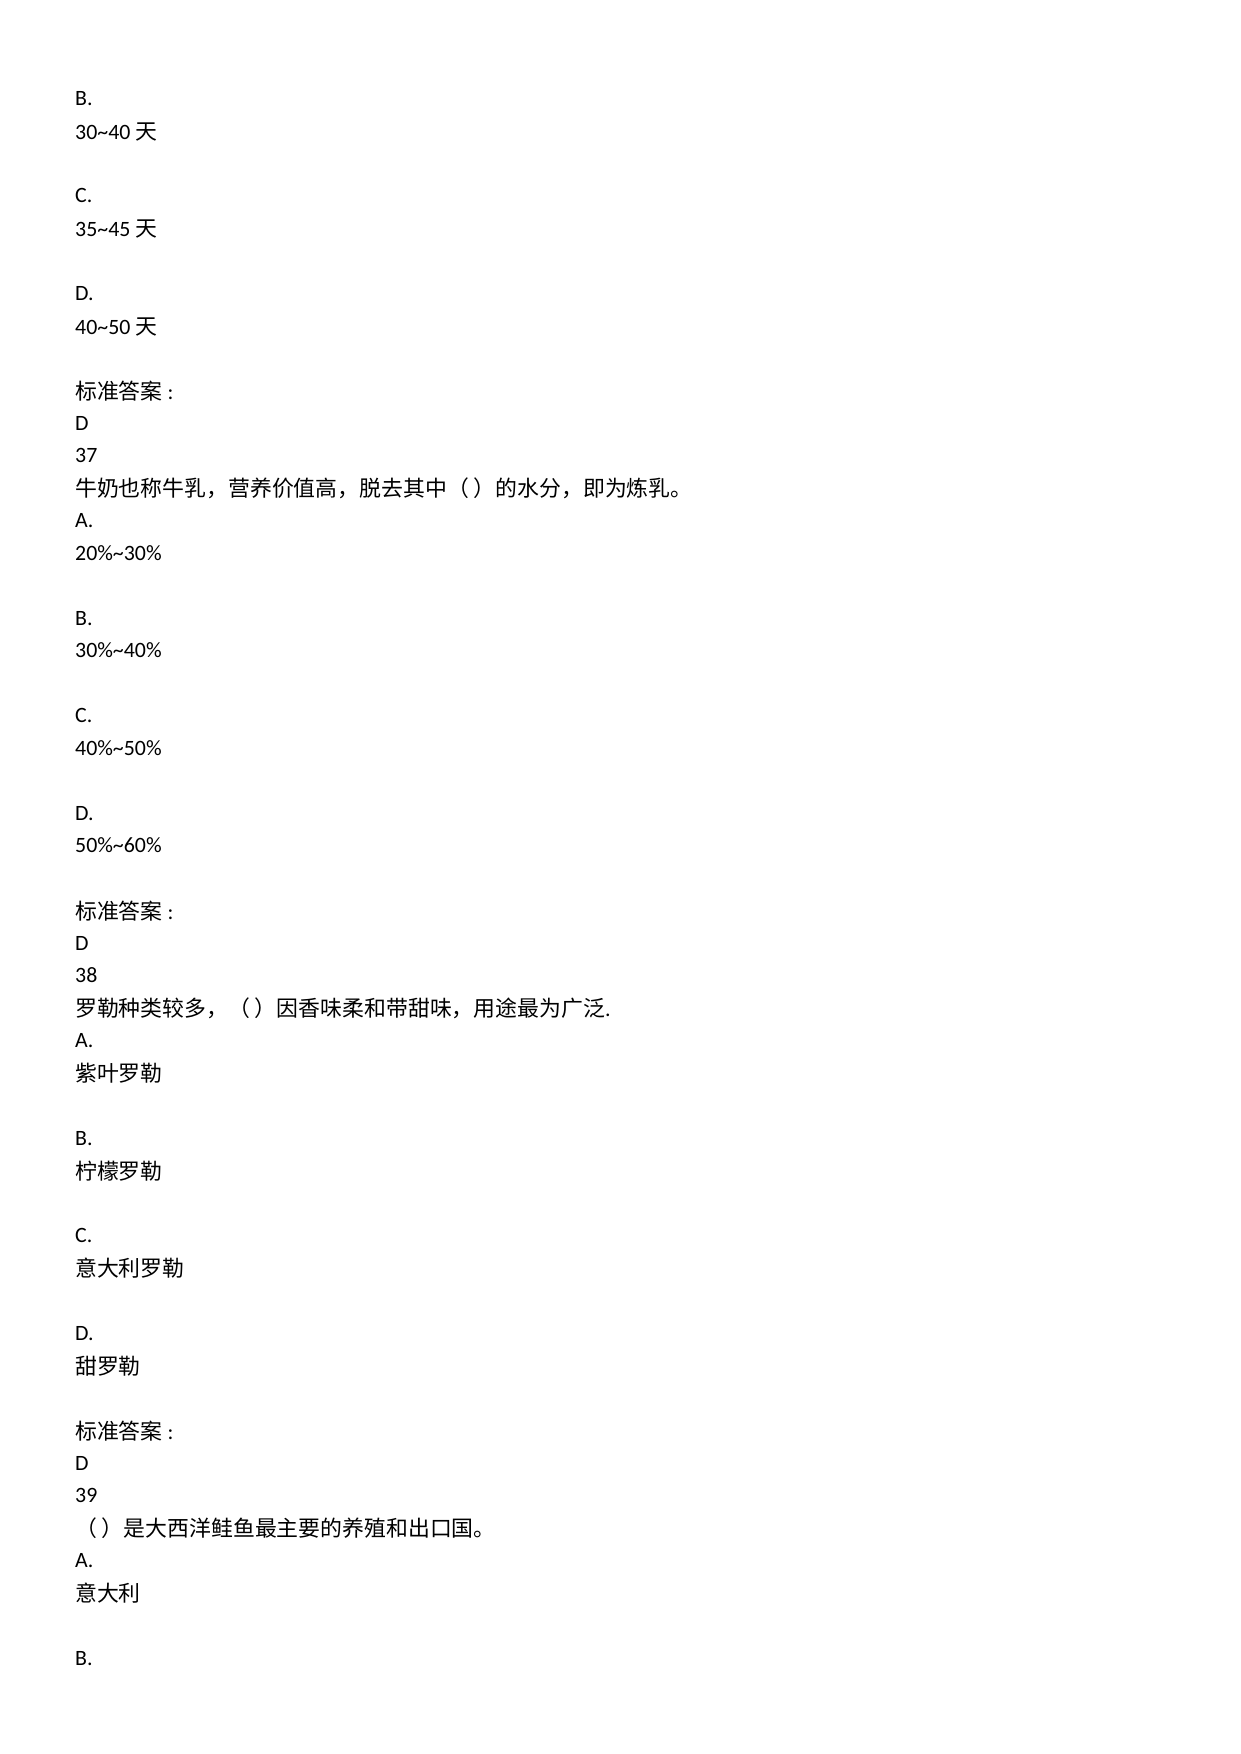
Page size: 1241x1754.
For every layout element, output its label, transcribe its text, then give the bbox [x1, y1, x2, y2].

text C. [75, 1218, 1165, 1251]
text A. [75, 1023, 1165, 1056]
text 20%~30% [75, 536, 1165, 568]
text B. [75, 601, 1165, 633]
text （ ）是大西洋鲑鱼最主要的养殖和出口国。 [75, 1511, 1165, 1543]
text A. [75, 1543, 1165, 1576]
text 紫叶罗勒 [75, 1056, 1165, 1088]
text 标准答案 : [75, 373, 1165, 406]
text 35~45天 [75, 211, 1165, 243]
text 40~50天 [75, 308, 1165, 341]
text C. [75, 698, 1165, 731]
text A. [75, 503, 1165, 536]
text D [75, 926, 1165, 958]
text 39 [75, 1478, 1165, 1511]
text 37 [75, 438, 1165, 471]
text 意大利 [75, 1576, 1165, 1608]
text C. [75, 178, 1165, 211]
text D. [75, 276, 1165, 308]
text 40%~50% [75, 731, 1165, 763]
text 38 [75, 958, 1165, 991]
text D [75, 406, 1165, 438]
text 50%~60% [75, 828, 1165, 861]
text 牛奶也称牛乳，营养价值高，脱去其中（ ）的水分，即为炼乳。 [75, 471, 1165, 503]
text 标准答案 : [75, 1413, 1165, 1446]
text D. [75, 1316, 1165, 1348]
text B. [75, 1121, 1165, 1153]
text 罗勒种类较多，（ ）因香味柔和带甜味，用途最为广泛. [75, 991, 1165, 1023]
text 意大利罗勒 [75, 1251, 1165, 1283]
text D. [75, 796, 1165, 828]
text 标准答案 : [75, 893, 1165, 926]
text 柠檬罗勒 [75, 1153, 1165, 1186]
text 30~40天 [75, 113, 1165, 146]
text D [75, 1446, 1165, 1478]
text B. [75, 1641, 1165, 1673]
text B. [75, 81, 1165, 113]
text 甜罗勒 [75, 1348, 1165, 1381]
text 30%~40% [75, 633, 1165, 666]
